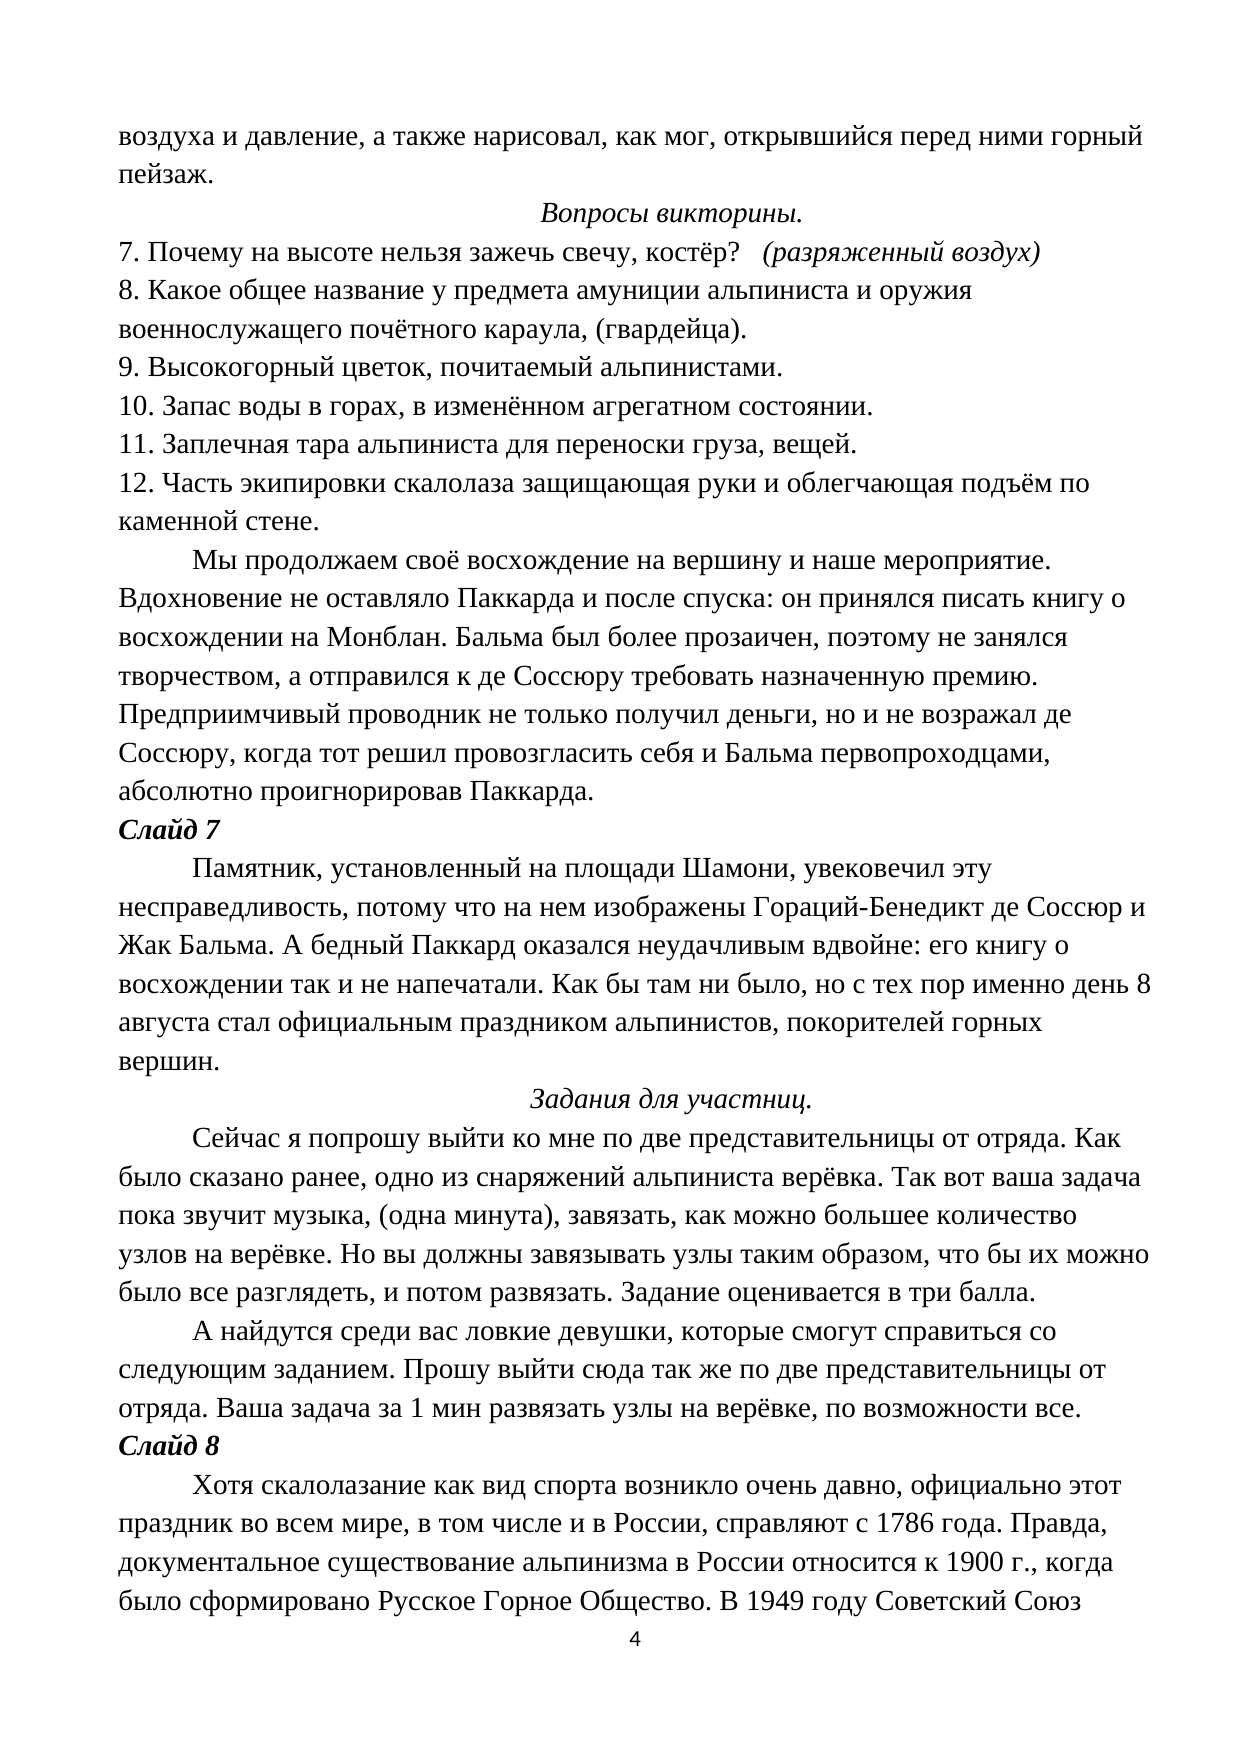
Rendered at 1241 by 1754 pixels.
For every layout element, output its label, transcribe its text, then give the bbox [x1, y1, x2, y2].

text 8. Какое общее название у предмета амуниции альпиниста и оружия военнослужащего почётного караула, (гвардейца). [118, 272, 1152, 344]
text 10. Запас воды в горах, в изменённом агрегатном состоянии. [118, 388, 1152, 421]
text Сейчас я попрошу выйти ко мне по две представительницы от отряда. Как было сказано ранее, одно из снаряжений альпиниста верёвка. Так вот ваша задача пока звучит музыка, (одна минута), завязать, как можно большее количество узлов на верёвке. Но вы должны завязывать узлы таким образом, что бы их можно было все разглядеть, и потом развязать. Задание оценивается в три балла. [118, 1120, 1152, 1308]
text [118, 118, 1152, 190]
text Вопросы викторины. [118, 195, 1152, 229]
text 7. Почему на высоте нельзя зажечь свечу, костёр? (разряженный воздух) [118, 234, 1152, 267]
text 12. Часть экипировки скалолаза защищающая руки и облегчающая подъём по каменной стене. [118, 465, 1152, 537]
text А найдутся среди вас ловкие девушки, которые смогут справиться со следующим заданием. Прошу выйти сюда так же по две представительницы от отряда. Ваша задача за 1 мин развязать узлы на верёвке, по возможности все. [118, 1313, 1152, 1423]
text Задания для участниц. [118, 1082, 1152, 1115]
text 11. Заплечная тара альпиниста для переноски груза, вещей. [118, 426, 1152, 460]
text Мы продолжаем своё восхождение на вершину и наше мероприятие. Вдохновение не оставляло Паккарда и после спуска: он принялся писать книгу о восхождении на Монблан. Бальма был более прозаичен, поэтому не занялся творчеством, а отправился к де Соссюру требовать назначенную премию. Предприимчивый проводник не только получил деньги, но и не возражал де Соссюру, когда тот решил провозгласить себя и Бальма первопроходцами, абсолютно проигнорировав Паккарда. [118, 542, 1152, 807]
text 9. Высокогорный цветок, почитаемый альпинистами. [118, 349, 1152, 383]
text Слайд 8 [118, 1428, 1152, 1462]
text Памятник, установленный на площади Шамони, увековечил эту несправедливость, потому что на нем изображены Гораций-Бенедикт де Соссюр и Жак Бальма. А бедный Паккард оказался неудачливым вдвойне: его книгу о восхождении так и не напечатали. Как бы там ни было, но с тех пор именно день 8 августа стал официальным праздником альпинистов, покорителей горных вершин. [118, 850, 1152, 1077]
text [118, 1467, 1152, 1616]
text Слайд 7 [118, 812, 1152, 845]
